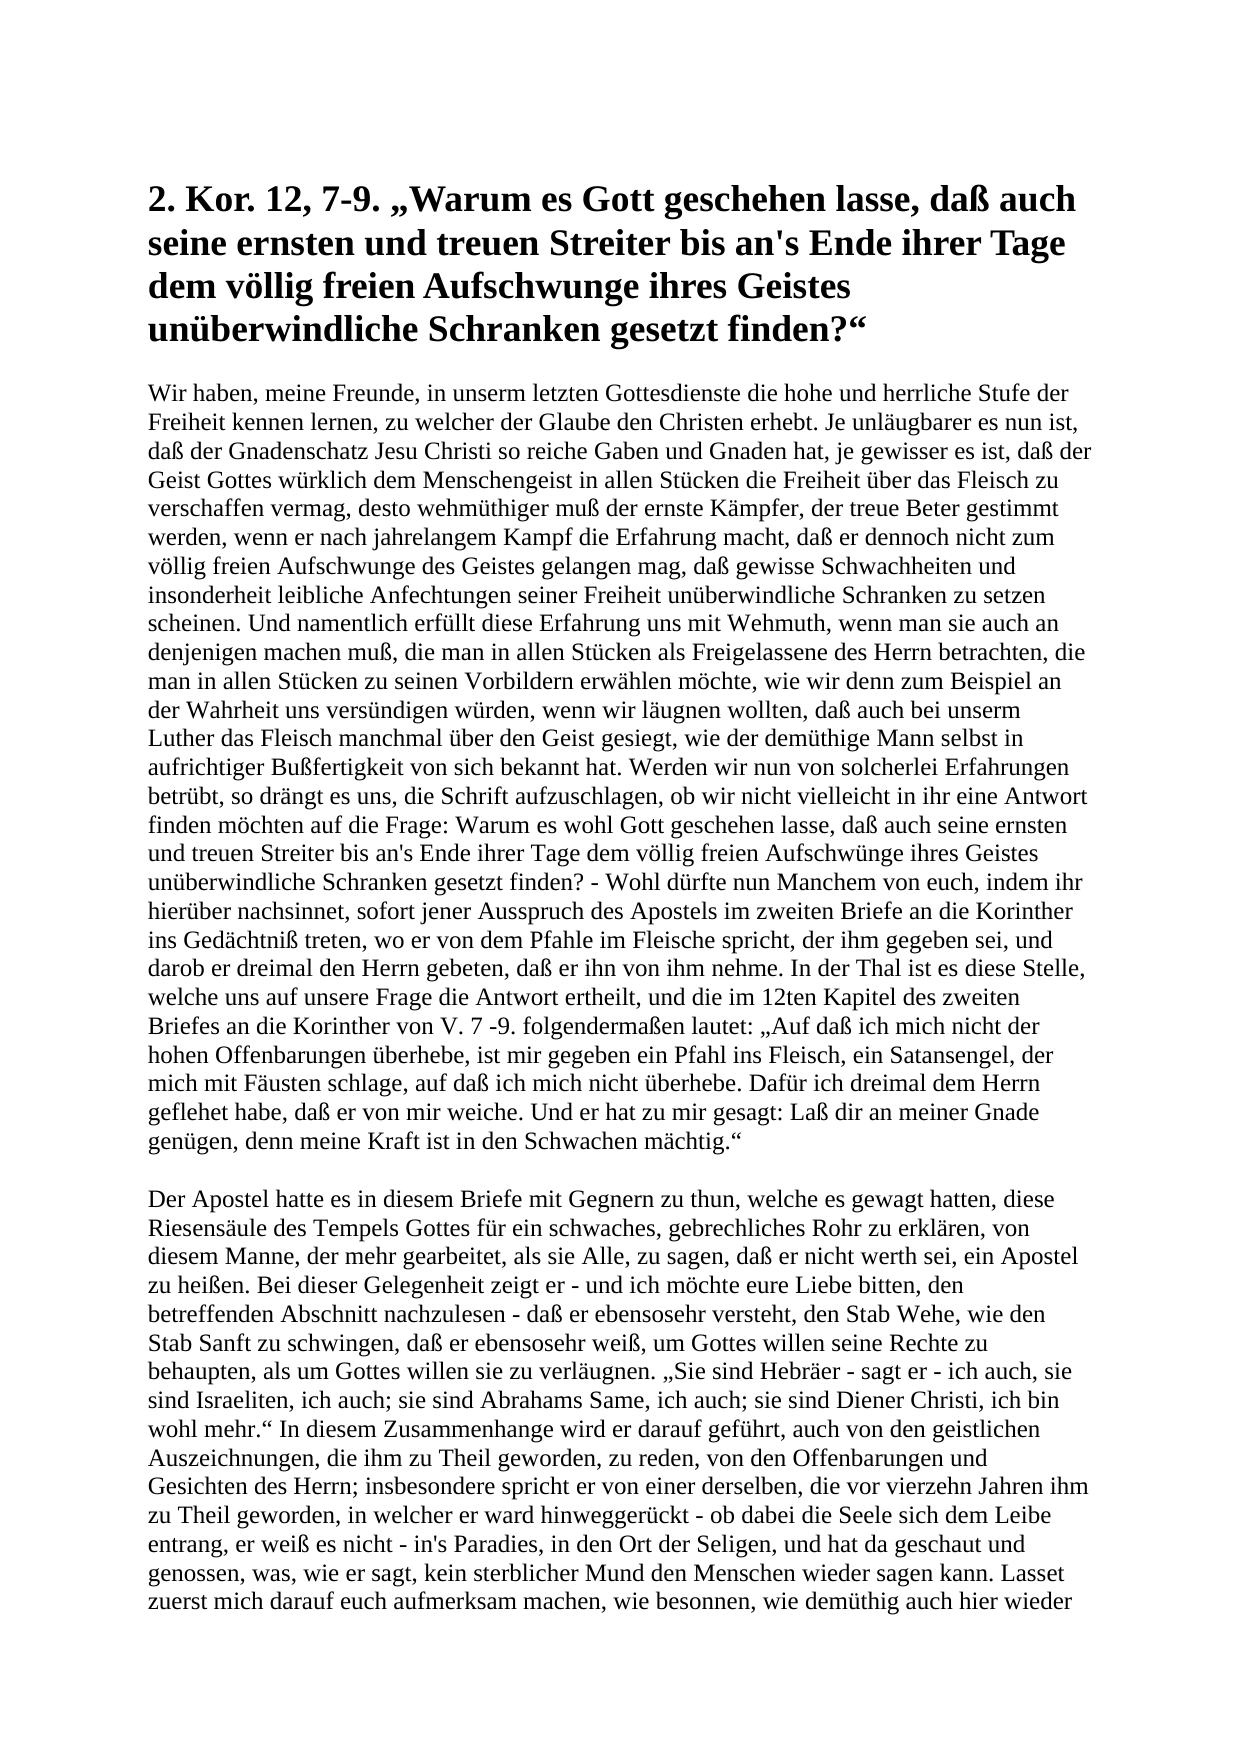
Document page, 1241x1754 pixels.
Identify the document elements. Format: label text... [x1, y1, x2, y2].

text Wir haben, meine Freunde, in unserm letzten Gottesdienste die hohe und herrliche Stufe der Freiheit kennen lernen, zu welcher der Glaube den Christen erhebt. Je unläugbarer es nun ist, daß der Gnadenschatz Jesu Christi so reiche Gaben und Gnaden hat, je gewisser es ist, daß der Geist Gottes würklich dem Menschengeist in allen Stücken die Freiheit über das Fleisch zu verschaffen vermag, desto wehmüthiger muß der ernste Kämpfer, der treue Beter gestimmt werden, wenn er nach jahrelangem Kampf die Erfahrung macht, daß er dennoch nicht zum völlig freien Aufschwunge des Geistes gelangen mag, daß gewisse Schwachheiten und insonderheit leibliche Anfechtungen seiner Freiheit unüberwindliche Schranken zu setzen scheinen. Und namentlich erfüllt diese Erfahrung uns mit Wehmuth, wenn man sie auch an denjenigen machen muß, die man in allen Stücken als Freigelassene des Herrn betrachten, die man in allen Stücken zu seinen Vorbildern erwählen möchte, wie wir denn zum Beispiel an der Wahrheit uns versündigen würden, wenn wir läugnen wollten, daß auch bei unserm Luther das Fleisch manchmal über den Geist gesiegt, wie der demüthige Mann selbst in aufrichtiger Bußfertigkeit von sich bekannt hat. Werden wir nun von solcherlei Erfahrungen betrübt, so drängt es uns, die Schrift aufzuschlagen, ob wir nicht vielleicht in ihr eine Antwort finden möchten auf die Frage: Warum es wohl Gott geschehen lasse, daß auch seine ernsten und treuen Streiter bis an's Ende ihrer Tage dem völlig freien Aufschwünge ihres Geistes unüberwindliche Schranken gesetzt finden? - Wohl dürfte nun Manchem von euch, indem ihr hierüber nachsinnet, sofort jener Ausspruch des Apostels im zweiten Briefe an die Korinther ins Gedächtniß treten, wo er von dem Pfahle im Fleische spricht, der ihm gegeben sei, und darob er dreimal den Herrn gebeten, daß er ihn von ihm nehme. In der Thal ist es diese Stelle, welche uns auf unsere Frage die Antwort ertheilt, und die im 12ten Kapitel des zweiten Briefes an die Korinther von V. 7 -9. folgendermaßen lautet: „Auf daß ich mich nicht der hohen Offenbarungen überhebe, ist mir gegeben ein Pfahl ins Fleisch, ein Satansengel, der mich mit Fäusten schlage, auf daß ich mich nicht überhebe. Dafür ich dreimal dem Herrn geflehet habe, daß er von mir weiche. Und er hat zu mir gesagt: Laß dir an meiner Gnade genügen, denn meine Kraft ist in den Schwachen mächtig.“ [148, 378, 1093, 1155]
subtitle 2. Kor. 12, 7-9. „Warum es Gott geschehen lasse, daß auch seine ernsten und treuen Streiter bis an's Ende ihrer Tage dem völlig freien Aufschwunge ihres Geistes unüberwindliche Schranken gesetzt finden?“ [148, 177, 1093, 349]
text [148, 1184, 1093, 1615]
